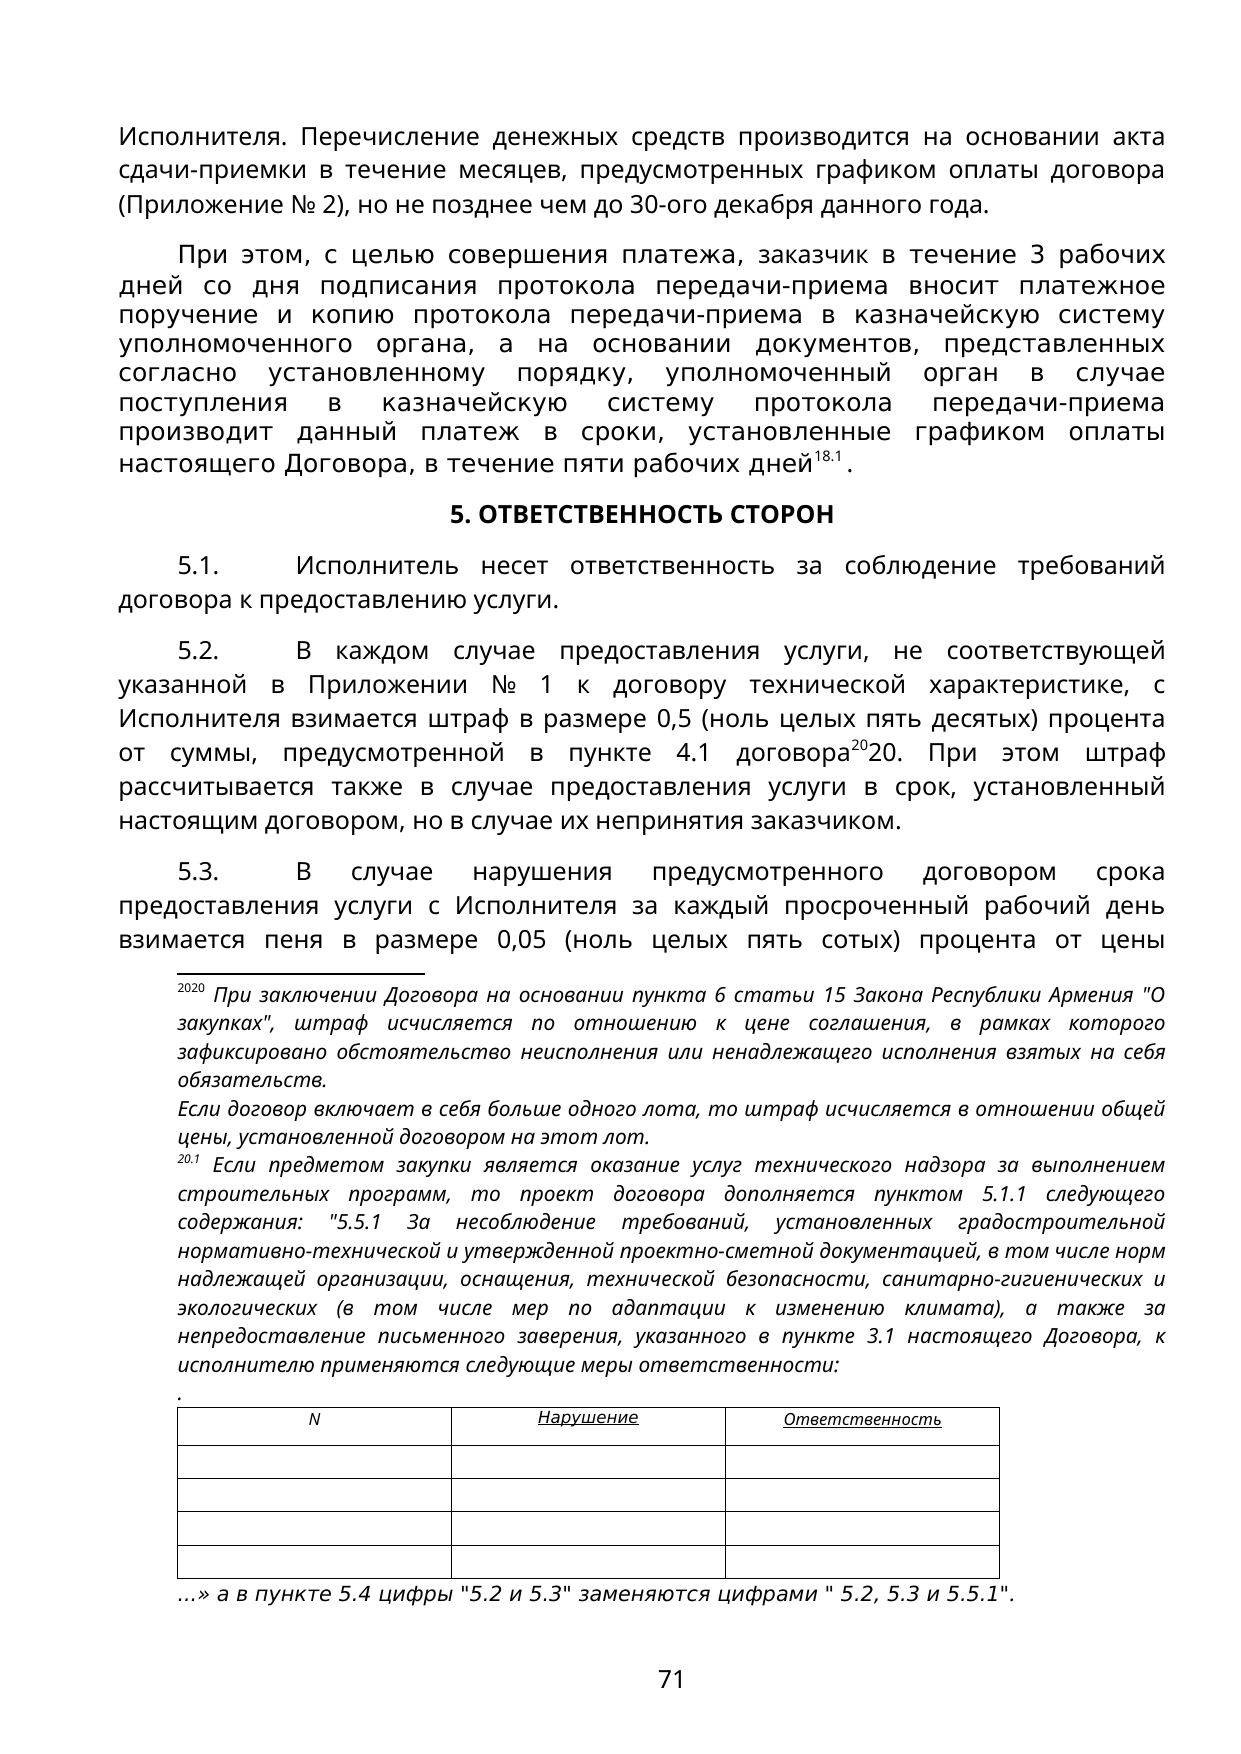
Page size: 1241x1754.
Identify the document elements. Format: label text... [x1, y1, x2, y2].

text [118, 118, 1167, 220]
text 5.3. В случае нарушения предусмотренного договором срока предоставления услуги с Исполнителя за каждый просроченный рабочий день взимается пеня в размере 0,05 (ноль целых пять сотых) процента от цены подлежащей предоставлению, но непредоставленной услуги. [118, 853, 1167, 956]
text При этом, с целью совершения платежа, заказчик в течение 3 рабочих дней со дня подписания протокола передачи-приема вносит платежное поручение и копию протокола передачи-приема в казначейскую систему уполномоченного органа, а на основании документов, представленных согласно установленному порядку, уполномоченный орган в случае поступления в казначейскую систему протокола передачи-приема производит данный платеж в сроки, установленные графиком օплаты настоящего Договора, в течение пяти рабочих дней18.1 . [118, 237, 1167, 480]
text 5.2. В каждом случае предоставления услуги, не соответствующей указанной в Приложении № 1 к договору технической характеристике, с Исполнителя взимается штраф в размере 0,5 (ноль целых пять десятых) процента от суммы, предусмотренной в пункте 4.1 договора20. При этом штраф рассчитывается также в случае предоставления услуги в срок, установленный настоящим договором, но в случае их непринятия заказчиком. [118, 632, 1167, 837]
text 5.1. Исполнитель несет ответственность за соблюдение требований договора к предоставлению услуги. [118, 547, 1167, 616]
text 5. ОТВЕТСТВЕННОСТЬ СТОРОН [118, 497, 1167, 531]
